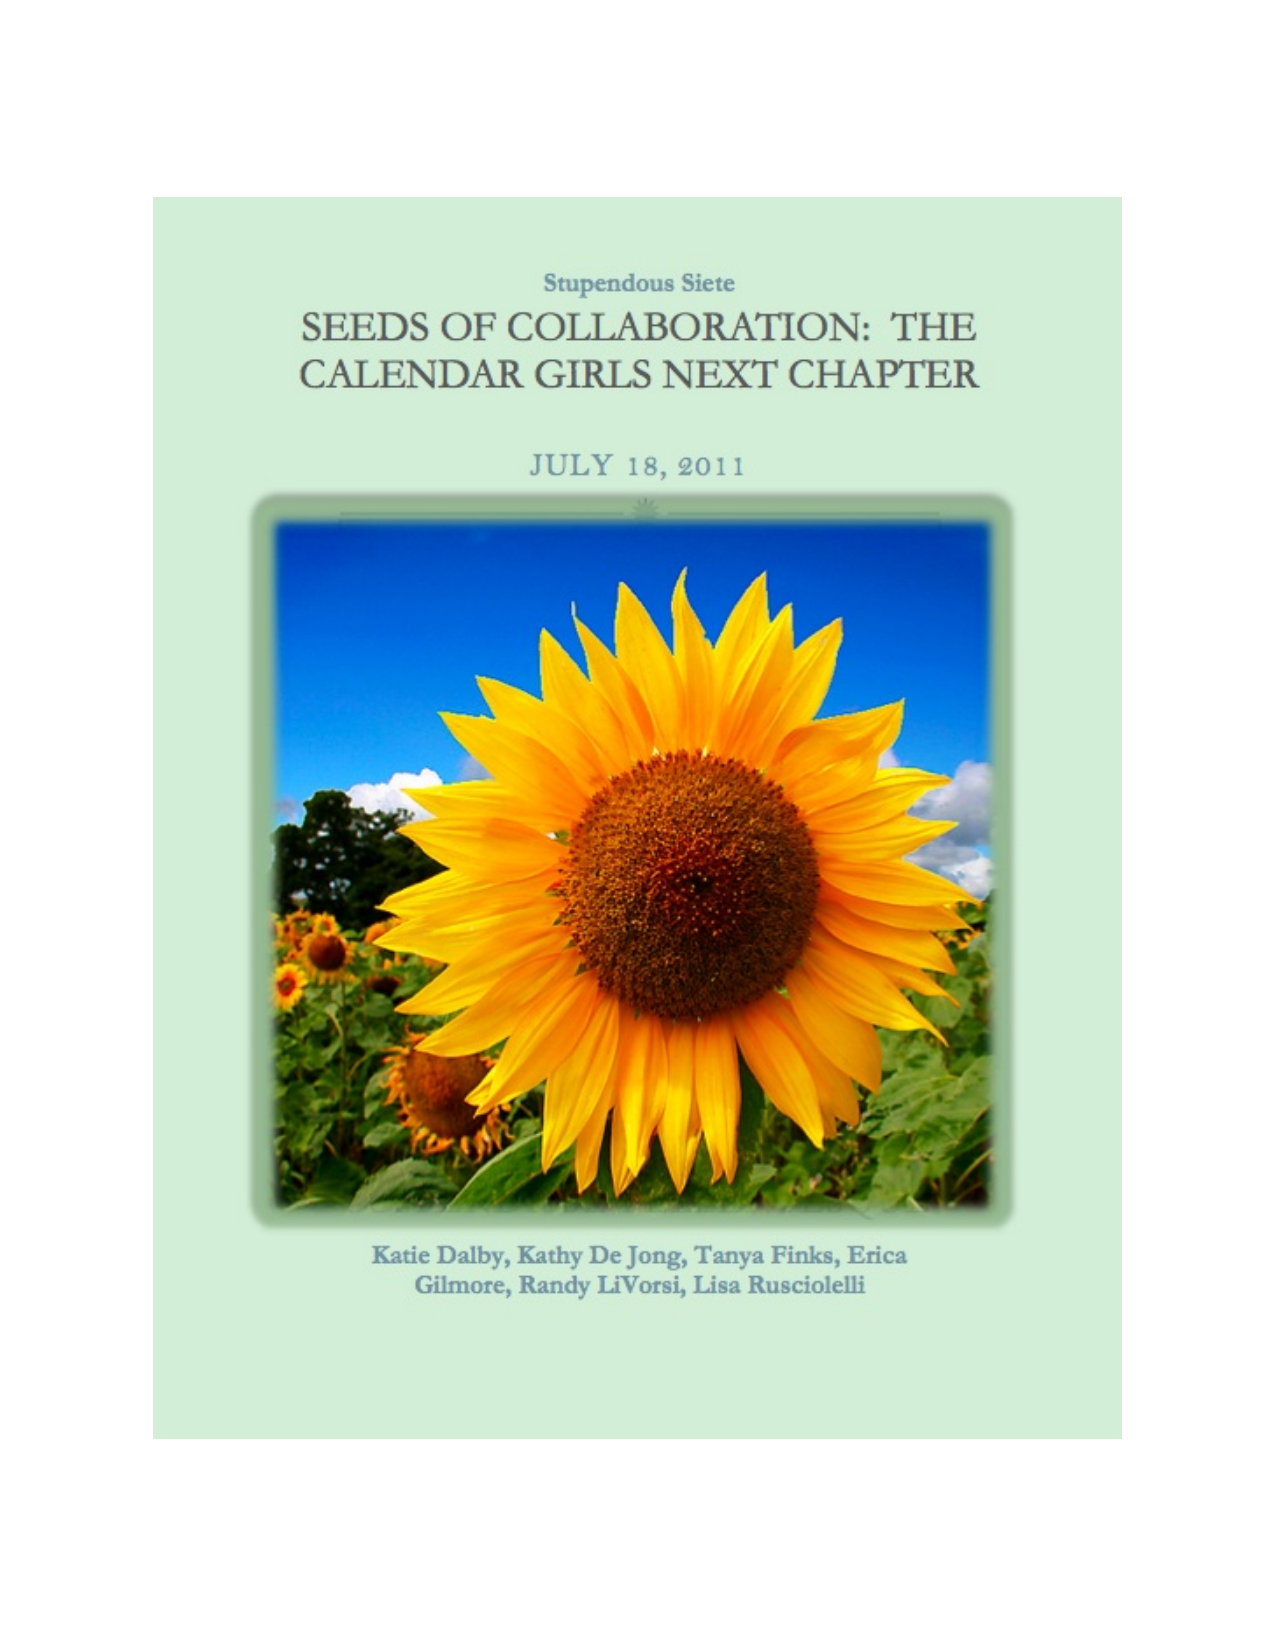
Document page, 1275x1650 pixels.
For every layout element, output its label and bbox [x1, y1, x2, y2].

picture [153, 197, 1122, 1439]
